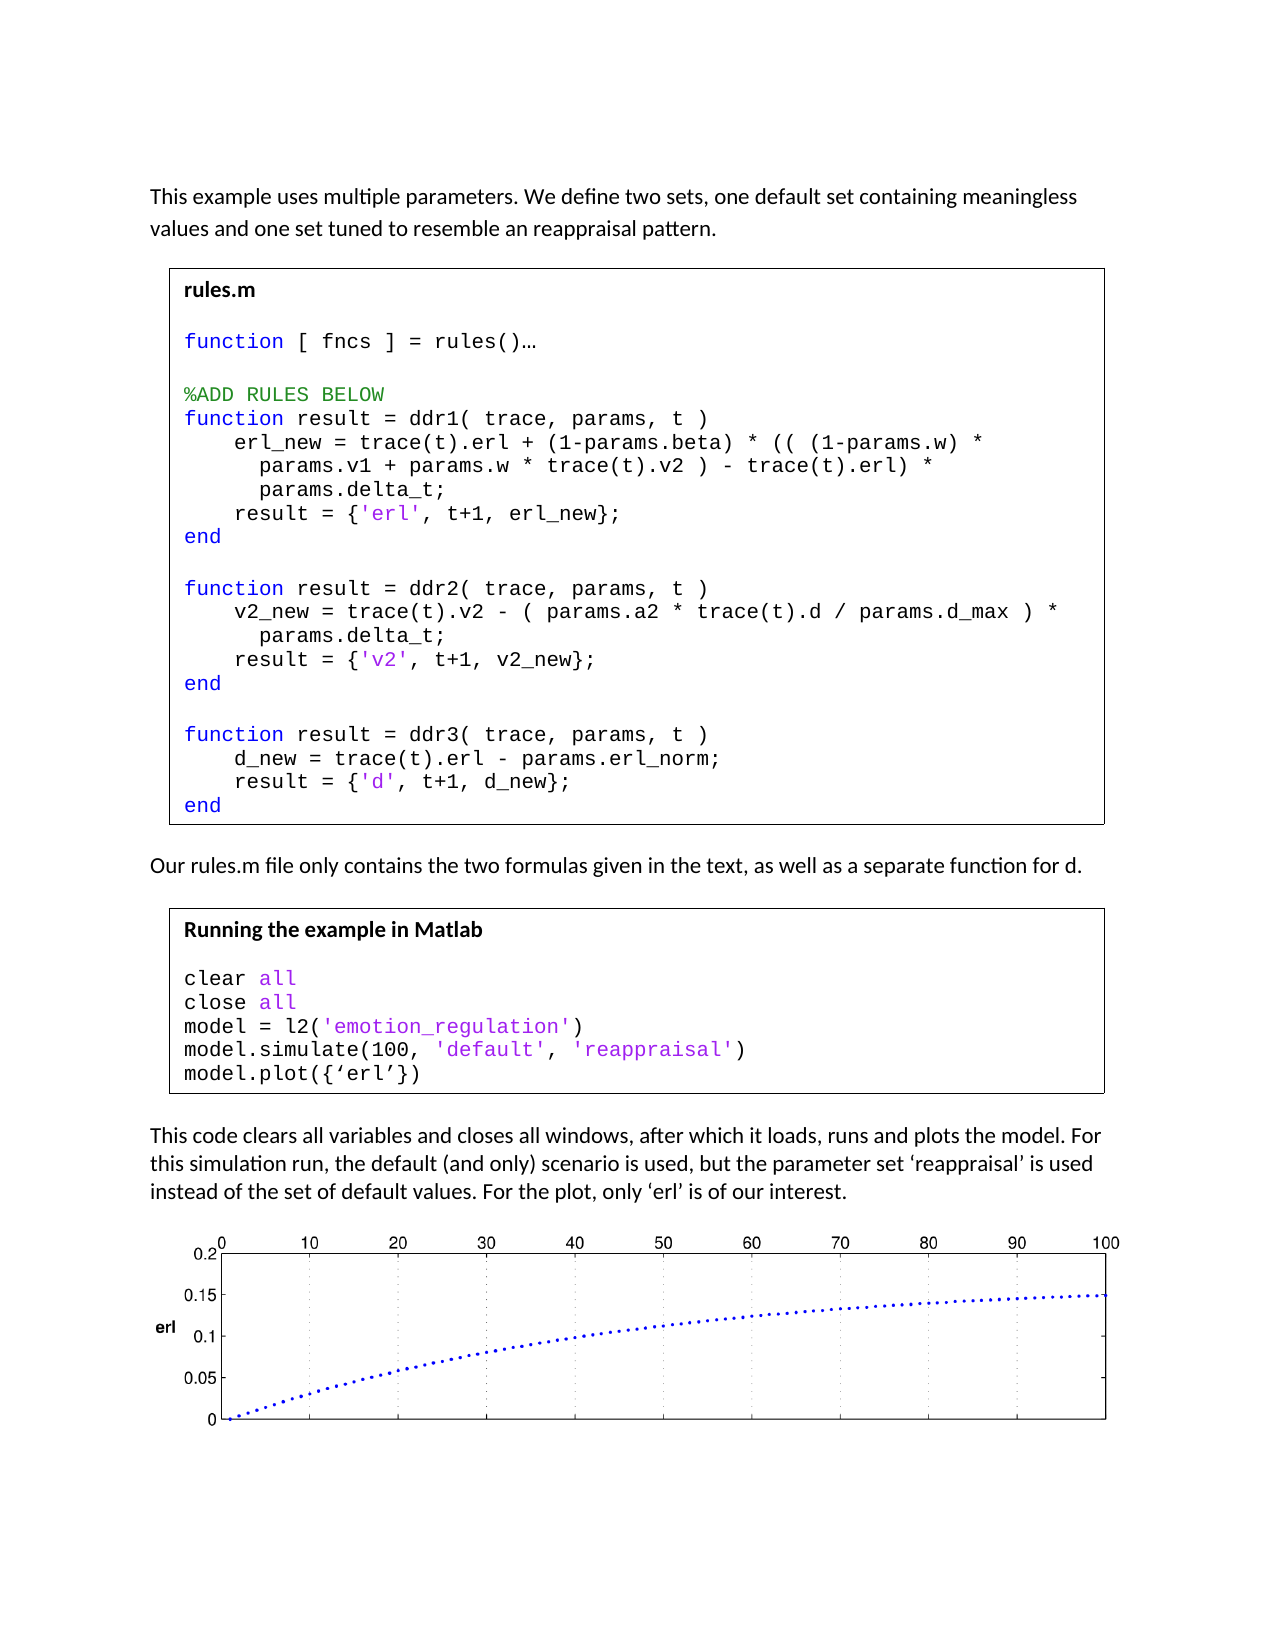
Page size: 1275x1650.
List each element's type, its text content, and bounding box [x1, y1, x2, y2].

text This code clears all variables and closes all windows, after which it loads, runs and plots the model. For this simulation run, the default (and only) scenario is used, but the parameter set ‘reappraisal’ is used instead of the set of default values. For the plot, only ‘erl’ is of our interest. [150, 1121, 1125, 1205]
text This example uses multiple parameters. We define two sets, one default set containing meaningless values and one set tuned to resemble an reappraisal pattern. [150, 150, 1125, 242]
text Our rules.m file only contains the two formulas given in the text, as well as a separate function for d. [150, 852, 1125, 880]
picture [150, 1232, 1125, 1431]
